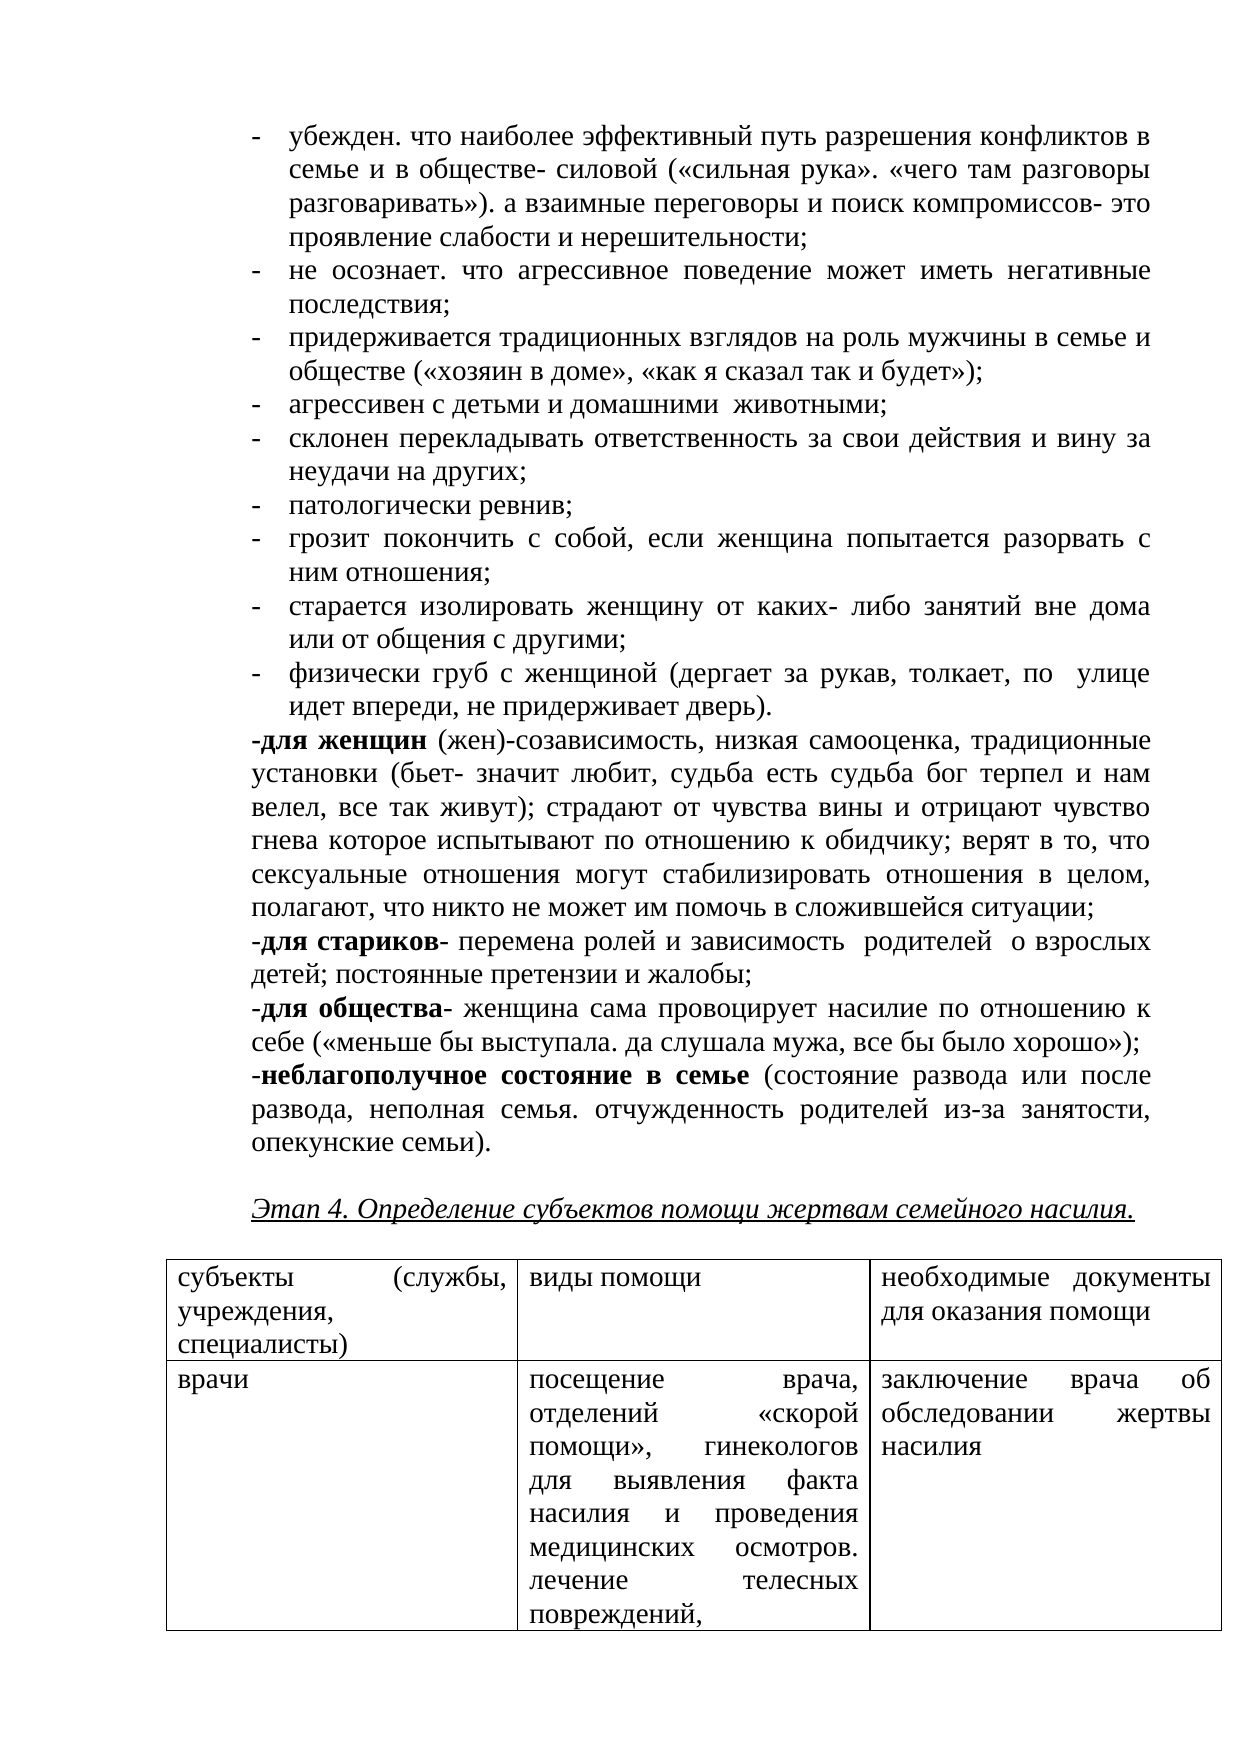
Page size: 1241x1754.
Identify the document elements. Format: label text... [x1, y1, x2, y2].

table_header виды помощи [518, 1260, 869, 1360]
list придерживается традиционных взглядов на роль мужчины в семье и обществе («хозяин в доме», «как я сказал так и будет»); [251, 319, 1152, 386]
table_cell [871, 1361, 1221, 1629]
list убежден. что наиболее эффективный путь разрешения конфликтов в семье и в обществе- силовой («сильная рука». «чего там разговоры разговаривать»). а взаимные переговоры и поиск компромиссов- это проявление слабости и нерешительности; [251, 118, 1152, 252]
text -для женщин (жен)-созависимость, низкая самооценка, традиционные установки (бьет- значит любит, судьба есть судьба бог терпел и нам велел, все так живут); страдают от чувства вины и отрицают чувство гнева которое испытывают по отношению к обидчику; верят в то, что сексуальные отношения могут стабилизировать отношения в целом, полагают, что никто не может им помочь в сложившейся ситуации; [251, 722, 1152, 923]
list старается изолировать женщину от каких- либо занятий вне дома или от общения с другими; [251, 588, 1152, 655]
text -неблагополучное состояние в семье (состояние развода или после развода, неполная семья. отчужденность родителей из-за занятости, опекунские семьи). [251, 1057, 1152, 1158]
list склонен перекладывать ответственность за свои действия и вину за неудачи на других; [251, 420, 1152, 487]
text Этап 4. Определение субъектов помощи жертвам семейного насилия. [251, 1191, 1152, 1225]
list патологически ревнив; [251, 487, 1152, 521]
list грозит покончить с собой, если женщина попытается разорвать с ним отношения; [251, 521, 1152, 588]
table_header необходимые документы для оказания помощи [871, 1260, 1221, 1360]
text -для стариков- перемена ролей и зависимость родителей о взрослых детей; постоянные претензии и жалобы; [251, 923, 1152, 990]
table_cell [518, 1361, 869, 1629]
list не осознает. что агрессивное поведение может иметь негативные последствия; [251, 252, 1152, 319]
table_cell врачи [167, 1361, 517, 1629]
list физически груб с женщиной (дергает за рукав, толкает, по улице идет впереди, не придерживает дверь). [251, 655, 1152, 722]
list агрессивен с детьми и домашними животными; [251, 386, 1152, 420]
table_header субъекты (службы, учреждения, специалисты) [167, 1260, 517, 1360]
text -для общества- женщина сама провоцирует насилие по отношению к себе («меньше бы выступала. да слушала мужа, все бы было хорошо»); [251, 990, 1152, 1057]
